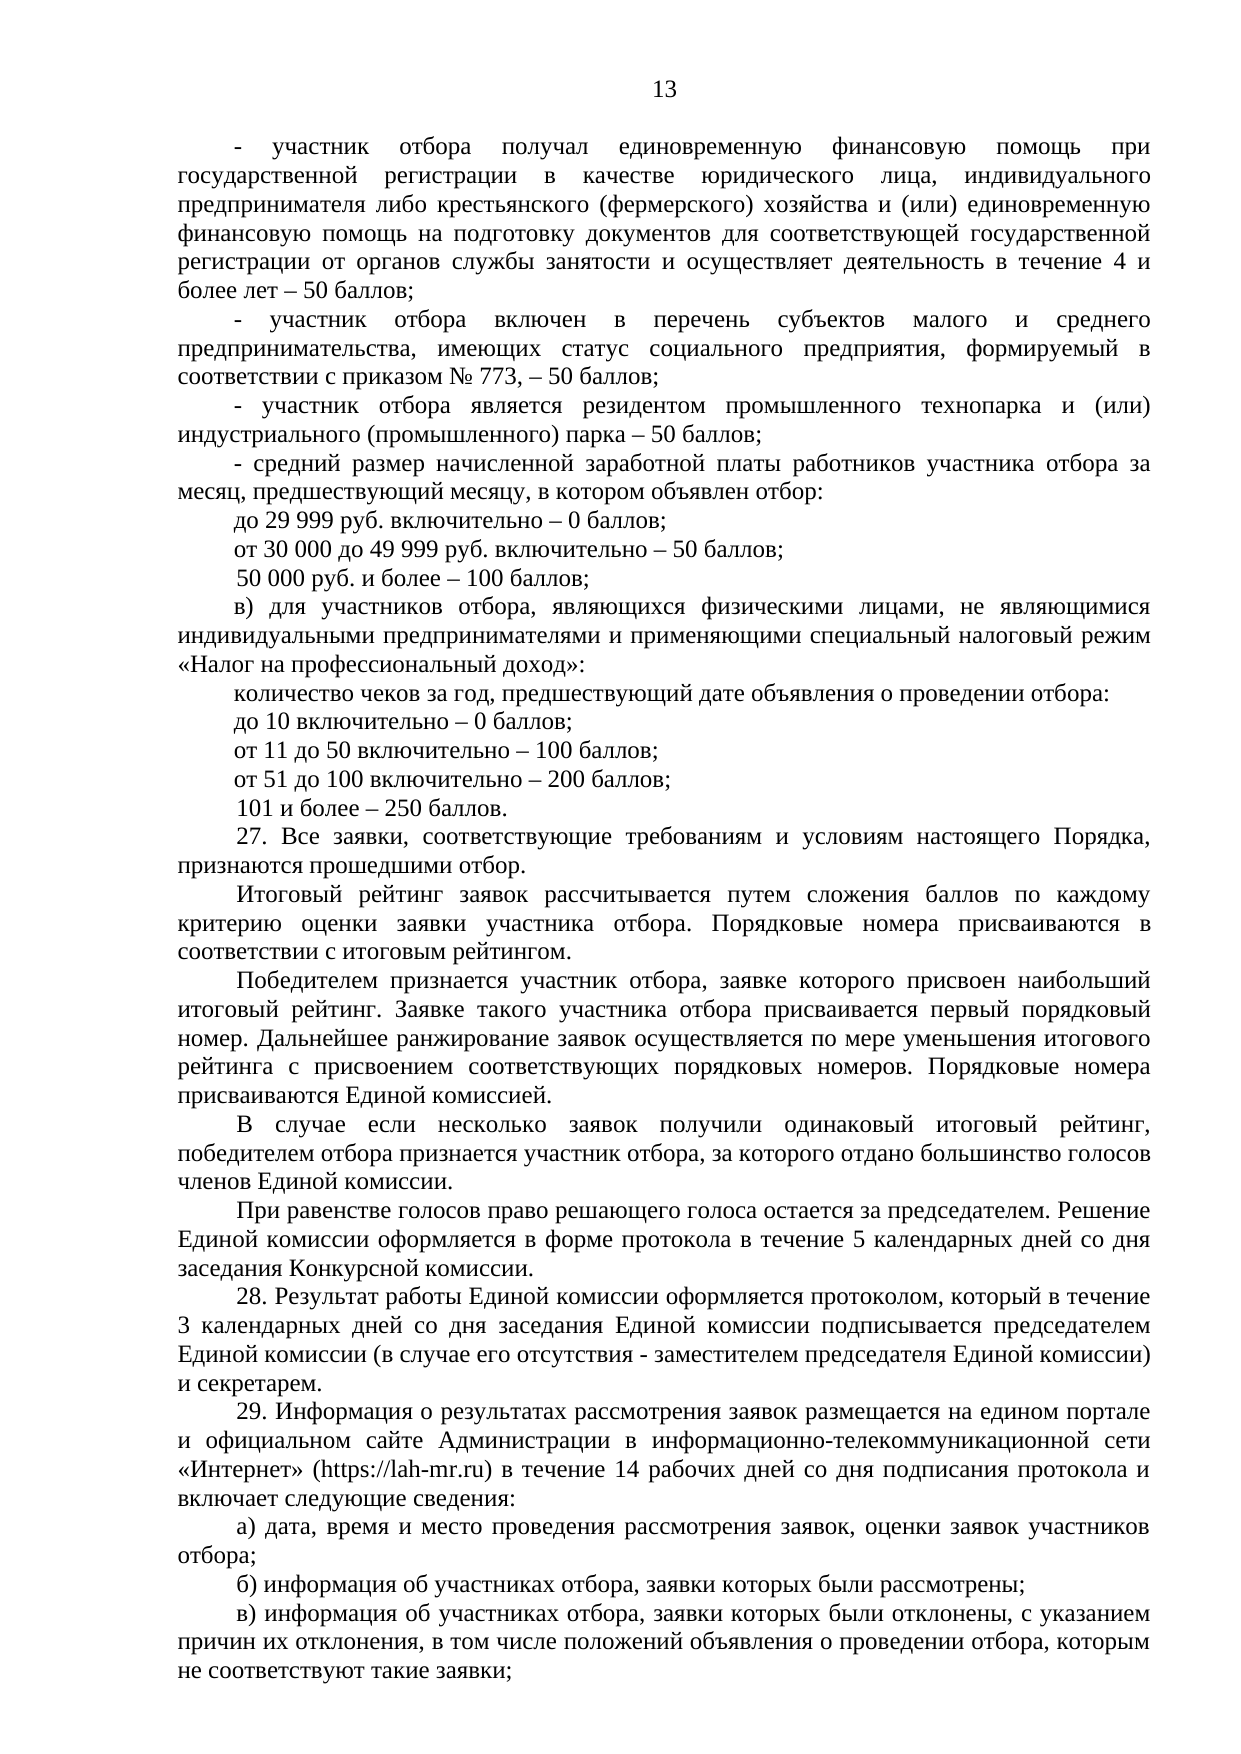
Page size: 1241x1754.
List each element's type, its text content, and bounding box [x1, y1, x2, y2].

text При равенстве голосов право решающего голоса остается за председателем. Решение Единой комиссии оформляется в форме протокола в течение 5 календарных дней со дня заседания Конкурсной комиссии. [177, 1195, 1152, 1281]
text В случае если несколько заявок получили одинаковый итоговый рейтинг, победителем отбора признается участник отбора, за которого отдано большинство голосов членов Единой комиссии. [177, 1109, 1152, 1195]
text - участник отбора является резидентом промышленного технопарка и (или) индустриального (промышленного) парка – 50 баллов; [177, 390, 1152, 448]
text в) для участников отбора, являющихся физическими лицами, не являющимися индивидуальными предпринимателями и применяющими специальный налоговый режим «Налог на профессиональный доход»: [177, 591, 1152, 678]
text от 30 000 до 49 999 руб. включительно – 50 баллов; [177, 534, 1152, 563]
text 50 000 руб. и более – 100 баллов; [177, 563, 1152, 591]
text в) информация об участниках отбора, заявки которых были отклонены, с указанием причин их отклонения, в том числе положений объявления о проведении отбора, которым не соответствуют такие заявки; [177, 1598, 1152, 1684]
text Победителем признается участник отбора, заявке которого присвоен наибольший итоговый рейтинг. Заявке такого участника отбора присваивается первый порядковый номер. Дальнейшее ранжирование заявок осуществляется по мере уменьшения итогового рейтинга с присвоением соответствующих порядковых номеров. Порядковые номера присваиваются Единой комиссией. [177, 965, 1152, 1109]
text - средний размер начисленной заработной платы работников участника отбора за месяц, предшествующий месяцу, в котором объявлен отбор: [177, 448, 1152, 505]
text - участник отбора включен в перечень субъектов малого и среднего предпринимательства, имеющих статус социального предприятия, формируемый в соответствии с приказом № 773, – 50 баллов; [177, 304, 1152, 390]
text количество чеков за год, предшествующий дате объявления о проведении отбора: [177, 678, 1152, 706]
text 101 и более – 250 баллов. [177, 793, 1152, 821]
text 27. Все заявки, соответствующие требованиям и условиям настоящего Порядка, признаются прошедшими отбор. [177, 821, 1152, 879]
text 29. Информация о результатах рассмотрения заявок размещается на едином портале и официальном сайте Администрации в информационно-телекоммуникационной сети «Интернет» (https://lah-mr.ru) в течение 14 рабочих дней со дня подписания протокола и включает следующие сведения: [177, 1396, 1152, 1511]
text до 29 999 руб. включительно – 0 баллов; [177, 505, 1152, 534]
text Итоговый рейтинг заявок рассчитывается путем сложения баллов по каждому критерию оценки заявки участника отбора. Порядковые номера присваиваются в соответствии с итоговым рейтингом. [177, 879, 1152, 965]
text б) информация об участниках отбора, заявки которых были рассмотрены; [177, 1569, 1152, 1598]
text - участник отбора получал единовременную финансовую помощь при государственной регистрации в качестве юридического лица, индивидуального предпринимателя либо крестьянского (фермерского) хозяйства и (или) единовременную финансовую помощь на подготовку документов для соответствующей государственной регистрации от органов службы занятости и осуществляет деятельность в течение 4 и более лет – 50 баллов; [177, 131, 1152, 304]
text 28. Результат работы Единой комиссии оформляется протоколом, который в течение 3 календарных дней со дня заседания Единой комиссии подписывается председателем Единой комиссии (в случае его отсутствия - заместителем председателя Единой комиссии) и секретарем. [177, 1281, 1152, 1396]
text от 11 до 50 включительно – 100 баллов; [177, 735, 1152, 764]
text до 10 включительно – 0 баллов; [177, 706, 1152, 735]
text от 51 до 100 включительно – 200 баллов; [177, 764, 1152, 793]
text а) дата, время и место проведения рассмотрения заявок, оценки заявок участников отбора; [177, 1511, 1152, 1569]
